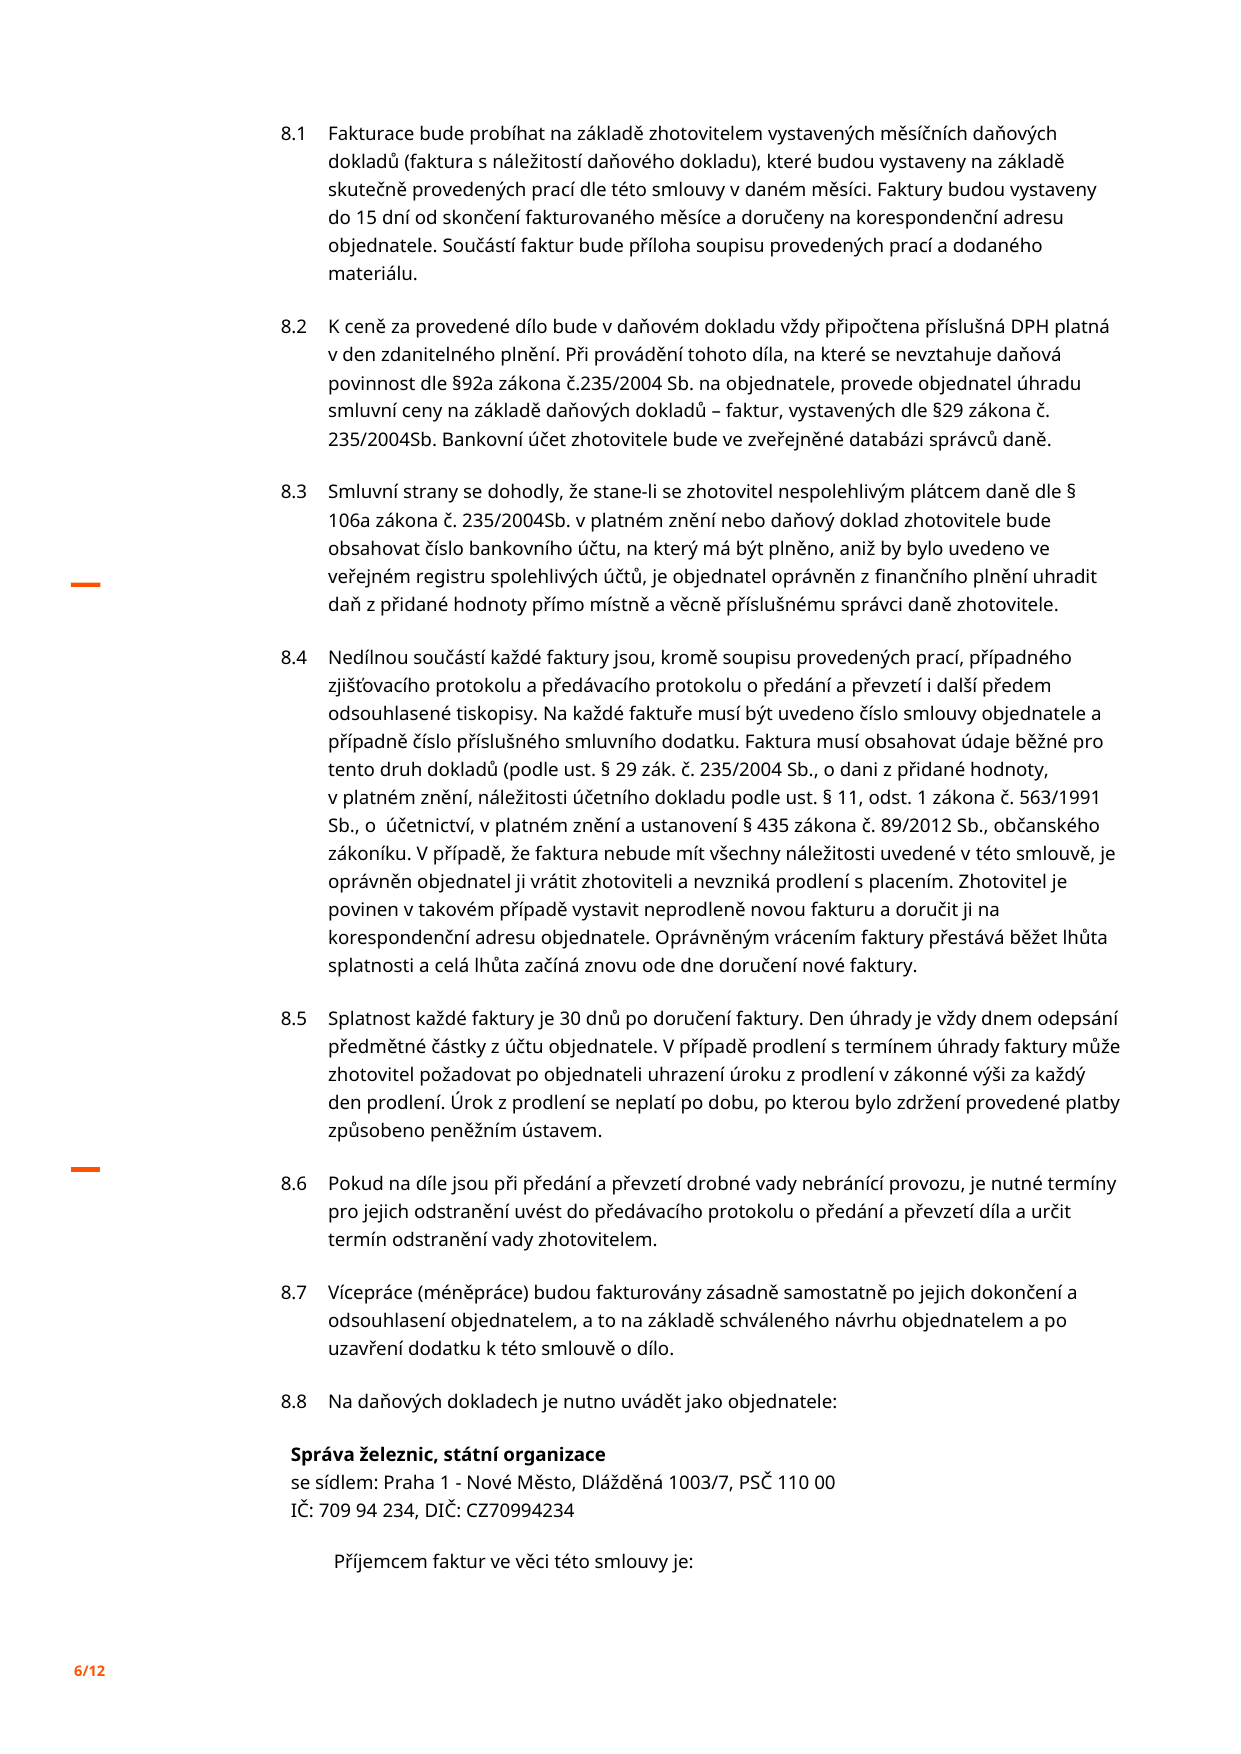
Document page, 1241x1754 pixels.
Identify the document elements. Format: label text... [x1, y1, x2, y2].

list Pokud na díle jsou při předání a převzetí drobné vady nebránící provozu, je nutné termíny pro jejich odstranění uvést do předávacího protokolu o předání a převzetí díla a určit termín odstranění vady zhotovitelem. [281, 1170, 1122, 1252]
list Splatnost každé faktury je 30 dnů po doručení faktury. Den úhrady je vždy dnem odepsání předmětné částky z účtu objednatele. V případě prodlení s termínem úhrady faktury může zhotovitel požadovat po objednateli uhrazení úroku z prodlení v zákonné výši za každý den prodlení. Úrok z prodlení se neplatí po dobu, po kterou bylo zdržení provedené platby způsobeno peněžním ústavem. [281, 1005, 1122, 1143]
list Nedílnou součástí každé faktury jsou, kromě soupisu provedených prací, případného zjišťovacího protokolu a předávacího protokolu o předání a převzetí i další předem odsouhlasené tiskopisy. Na každé faktuře musí být uvedeno číslo smlouvy objednatele a případně číslo příslušného smluvního dodatku. Faktura musí obsahovat údaje běžné pro tento druh dokladů (podle ust. § 29 zák. č. 235/2004 Sb., o dani z přidané hodnoty, v platném znění, náležitosti účetního dokladu podle ust. § 11, odst. 1 zákona č. 563/1991 Sb., o účetnictví, v platném znění a ustanovení § 435 zákona č. 89/2012 Sb., občanského zákoníku. V případě, že faktura nebude mít všechny náležitosti uvedené v této smlouvě, je oprávněn objednatel ji vrátit zhotoviteli a nevzniká prodlení s placením. Zhotovitel je povinen v takovém případě vystavit neprodleně novou fakturu a doručit ji na korespondenční adresu objednatele. Oprávněným vrácením faktury přestává běžet lhůta splatnosti a celá lhůta začíná znovu ode dne doručení nové faktury. [281, 644, 1122, 978]
list Smluvní strany se dohodly, že stane-li se zhotovitel nespolehlivým plátcem daně dle § 106a zákona č. 235/2004Sb. v platném znění nebo daňový doklad zhotovitele bude obsahovat číslo bankovního účtu, na který má být plněno, aniž by bylo uvedeno ve veřejném registru spolehlivých účtů, je objednatel oprávněn z finančního plnění uhradit daň z přidané hodnoty přímo místně a věcně příslušnému správci daně zhotovitele. [281, 479, 1122, 616]
list Vícepráce (méněpráce) budou fakturovány zásadně samostatně po jejich dokončení a odsouhlasení objednatelem, a to na základě schváleného návrhu objednatelem a po uzavření dodatku k této smlouvě o dílo. [281, 1279, 1122, 1361]
list se sídlem: Praha 1 - Nové Město, Dlážděná 1003/7, PSČ 110 00 [291, 1469, 1122, 1495]
text IČ: 709 94 234, DIČ: CZ70994234 [291, 1497, 1122, 1523]
list Správa železnic, státní organizace [291, 1441, 1122, 1467]
list Příjemcem faktur ve věci této smlouvy je: [334, 1548, 1122, 1573]
list K ceně za provedené dílo bude v daňovém dokladu vždy připočtena příslušná DPH platná v den zdanitelného plnění. Při provádění tohoto díla, na které se nevztahuje daňová povinnost dle §92a zákona č.235/2004 Sb. na objednatele, provede objednatel úhradu smluvní ceny na základě daňových dokladů – faktur, vystavených dle §29 zákona č. 235/2004Sb. Bankovní účet zhotovitele bude ve zveřejněné databázi správců daně. [281, 314, 1122, 451]
list Fakturace bude probíhat na základě zhotovitelem vystavených měsíčních daňových dokladů (faktura s náležitostí daňového dokladu), které budou vystaveny na základě skutečně provedených prací dle této smlouvy v daném měsíci. Faktury budou vystaveny do 15 dní od skončení fakturovaného měsíce a doručeny na korespondenční adresu objednatele. Součástí faktur bude příloha soupisu provedených prací a dodaného materiálu. [281, 121, 1122, 286]
list Na daňových dokladech je nutno uvádět jako objednatele: [281, 1388, 1122, 1414]
